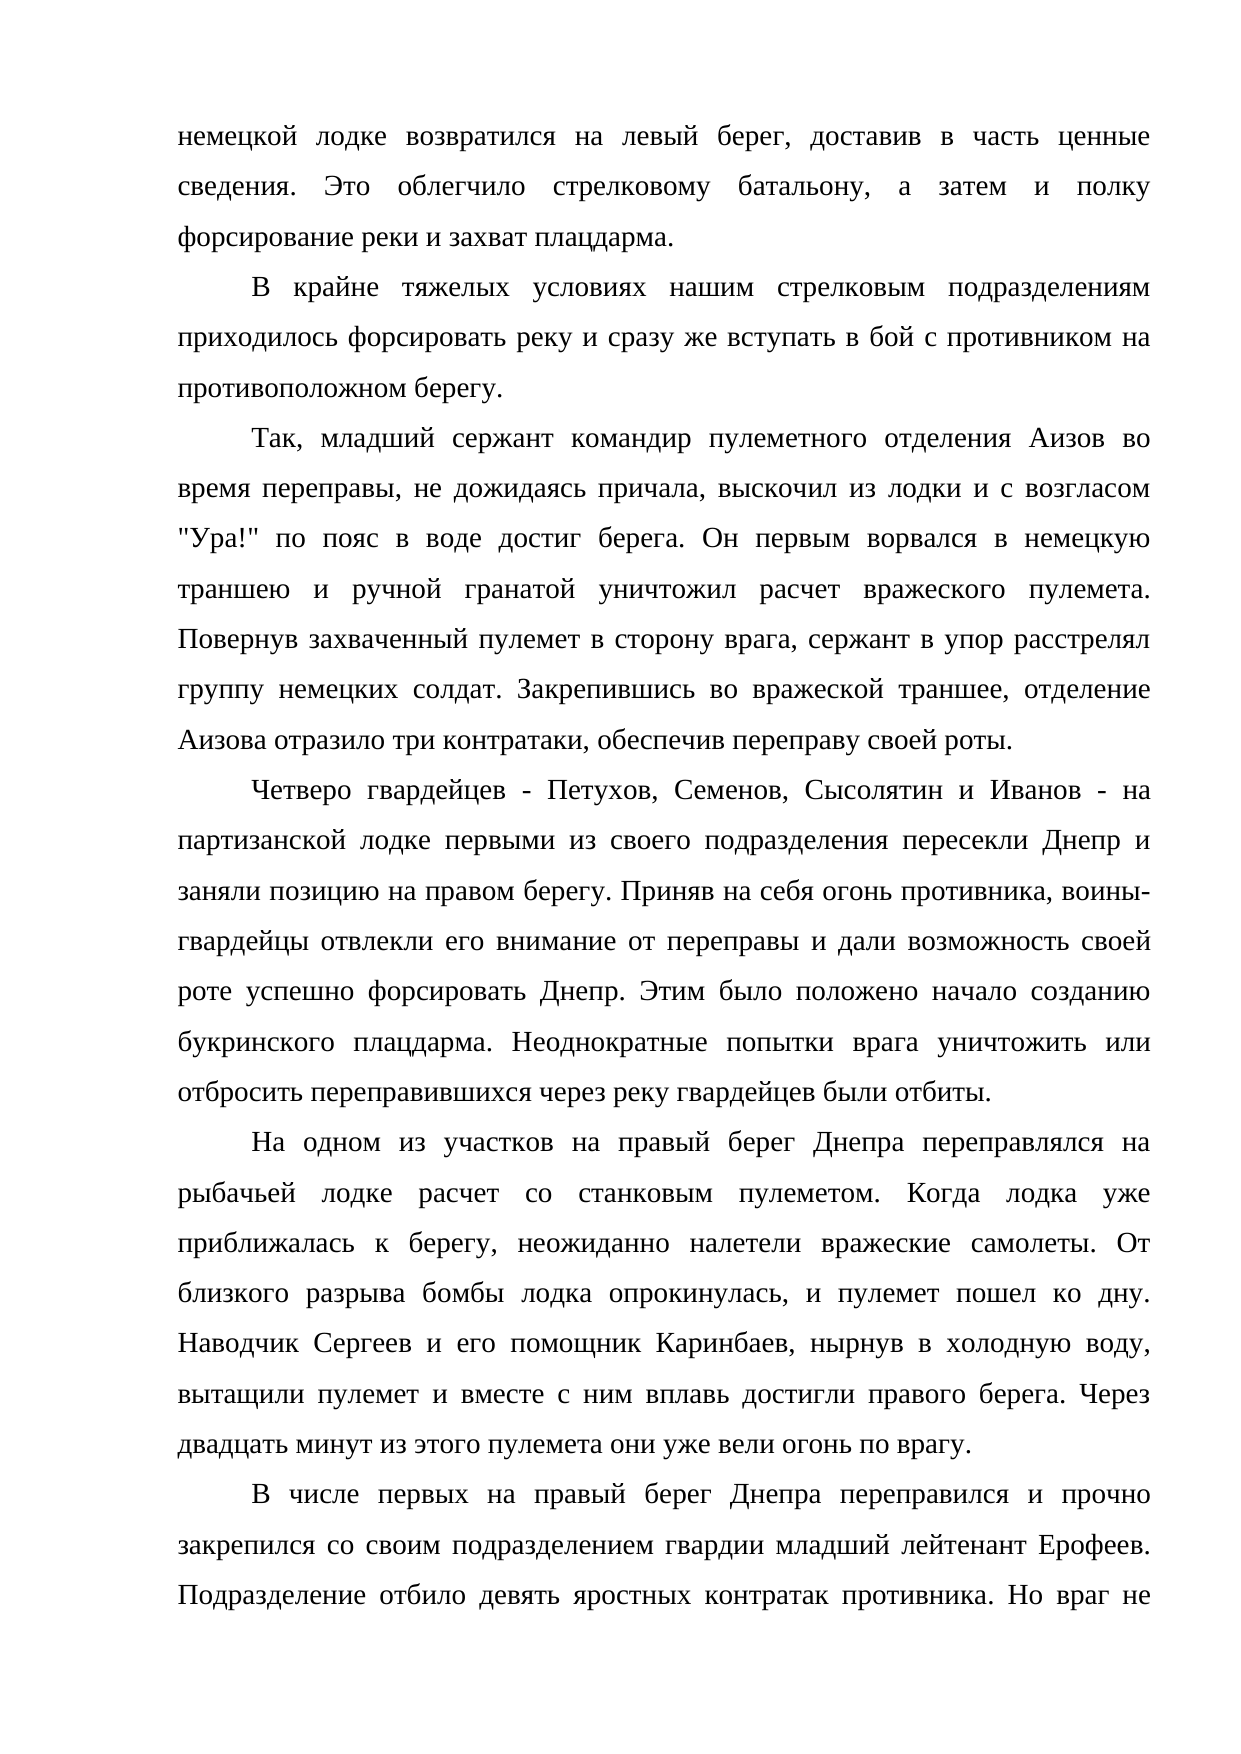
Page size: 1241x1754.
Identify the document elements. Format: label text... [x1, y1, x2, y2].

text На одном из участков на правый берег Днепра переправлялся на рыбачьей лодке расчет со станковым пулеметом. Когда лодка уже приближалась к берегу, неожиданно налетели вражеские самолеты. От близкого разрыва бомбы лодка опрокинулась, и пулемет пошел ко дну. Наводчик Сергеев и его помощник Каринбаев, нырнув в холодную воду, вытащили пулемет и вместе с ним вплавь достигли правого берега. Через двадцать минут из этого пулемета они уже вели огонь по врагу. [177, 1124, 1152, 1460]
text Так, младший сержант командир пулеметного отделения Аизов во время переправы, не дожидаясь причала, выскочил из лодки и с возгласом "Ура!" по пояс в воде достиг берега. Он первым ворвался в немецкую траншею и ручной гранатой уничтожил расчет вражеского пулемета. Повернув захваченный пулемет в сторону врага, сержант в упор расстрелял группу немецких солдат. Закрепившись во вражеской траншее, отделение Аизова отразило три контратаки, обеспечив переправу своей роты. [177, 420, 1152, 755]
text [177, 118, 1152, 252]
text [177, 1477, 1152, 1611]
text Четверо гвардейцев - Петухов, Семенов, Сысолятин и Иванов - на партизанской лодке первыми из своего подразделения пересекли Днепр и заняли позицию на правом берегу. Приняв на себя огонь противника, воины-гвардейцы отвлекли его внимание от переправы и дали возможность своей роте успешно форсировать Днепр. Этим было положено начало созданию букринского плацдарма. Неоднократные попытки врага уничтожить или отбросить переправившихся через реку гвардейцев были отбиты. [177, 772, 1152, 1108]
text В крайне тяжелых условиях нашим стрелковым подразделениям приходилось форсировать реку и сразу же вступать в бой с противником на противоположном берегу. [177, 269, 1152, 403]
